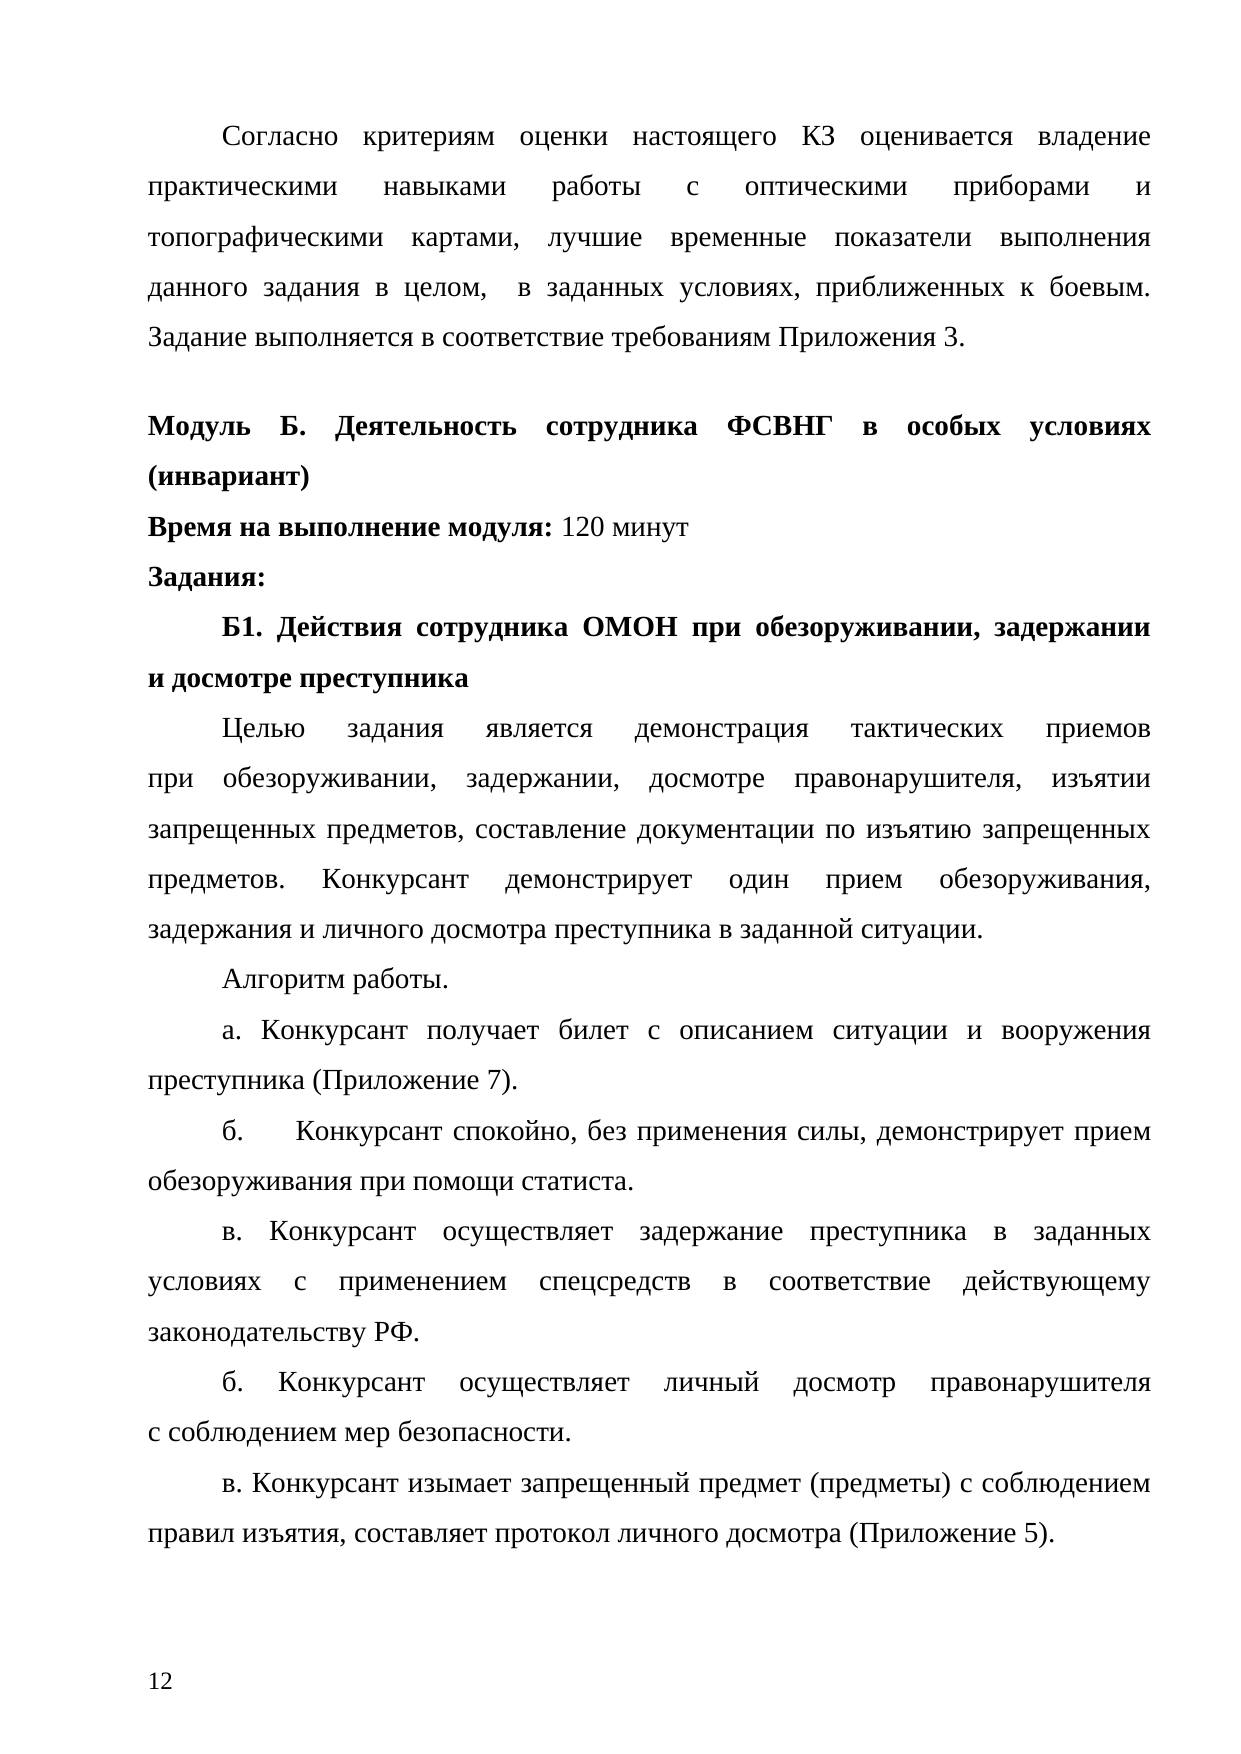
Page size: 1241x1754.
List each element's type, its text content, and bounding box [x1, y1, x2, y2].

text а. Конкурсант получает билет с описанием ситуации и вооружения преступника (Приложение 7). [148, 1012, 1152, 1096]
text Б1. Действия сотрудника ОМОН при обезоруживании, задержании и досмотре преступника [148, 609, 1152, 693]
text Время на выполнение модуля: 120 минут [148, 509, 1152, 542]
text Задания: [148, 559, 1152, 593]
text Согласно критериям оценки настоящего КЗ оценивается владение практическими навыками работы с оптическими приборами и топографическими картами, лучшие временные показатели выполнения данного задания в целом, в заданных условиях, приближенных к боевым. Задание выполняется в соответствие требованиям Приложения 3. [148, 118, 1152, 353]
text Целью задания является демонстрация тактических приемов при обезоруживании, задержании, досмотре правонарушителя, изъятии запрещенных предметов, составление документации по изъятию запрещенных предметов. Конкурсант демонстрирует один прием обезоруживания, задержания и личного досмотра преступника в заданной ситуации. [148, 710, 1152, 945]
text в. Конкурсант изымает запрещенный предмет (предметы) с соблюдением правил изъятия, составляет протокол личного досмотра (Приложение 5). [148, 1465, 1152, 1549]
text Алгоритм работы. [148, 962, 1152, 995]
text б. Конкурсант осуществляет личный досмотр правонарушителя с соблюдением мер безопасности. [148, 1364, 1152, 1448]
text б. Конкурсант спокойно, без применения силы, демонстрирует прием обезоруживания при помощи статиста. [148, 1113, 1152, 1196]
text в. Конкурсант осуществляет задержание преступника в заданных условиях с применением спецсредств в соответствие действующему законодательству РФ. [148, 1213, 1152, 1347]
text Модуль Б. Деятельность сотрудника ФСВНГ в особых условиях (инвариант) [148, 408, 1152, 492]
